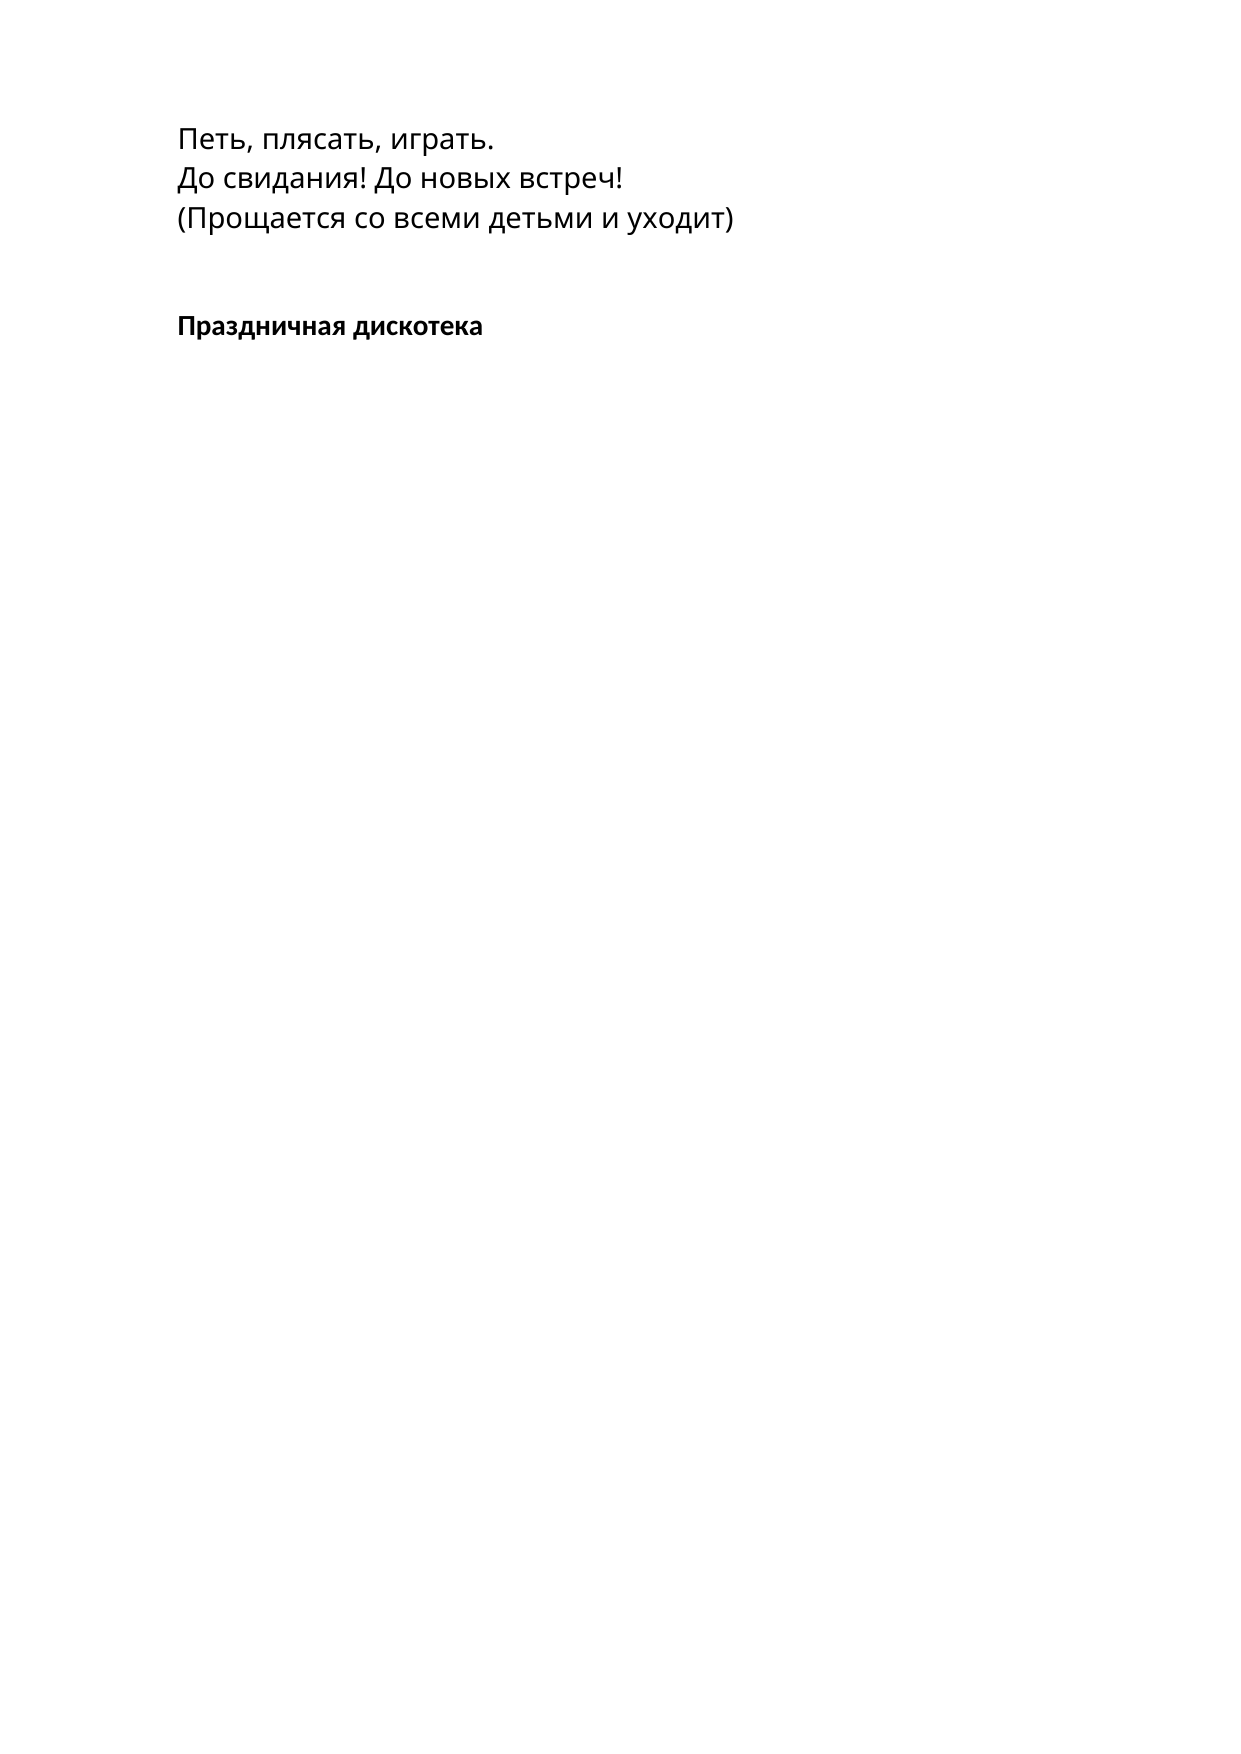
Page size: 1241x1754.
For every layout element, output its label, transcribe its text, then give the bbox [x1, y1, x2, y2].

text Праздничная дискотека [177, 307, 1152, 342]
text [177, 118, 1152, 237]
